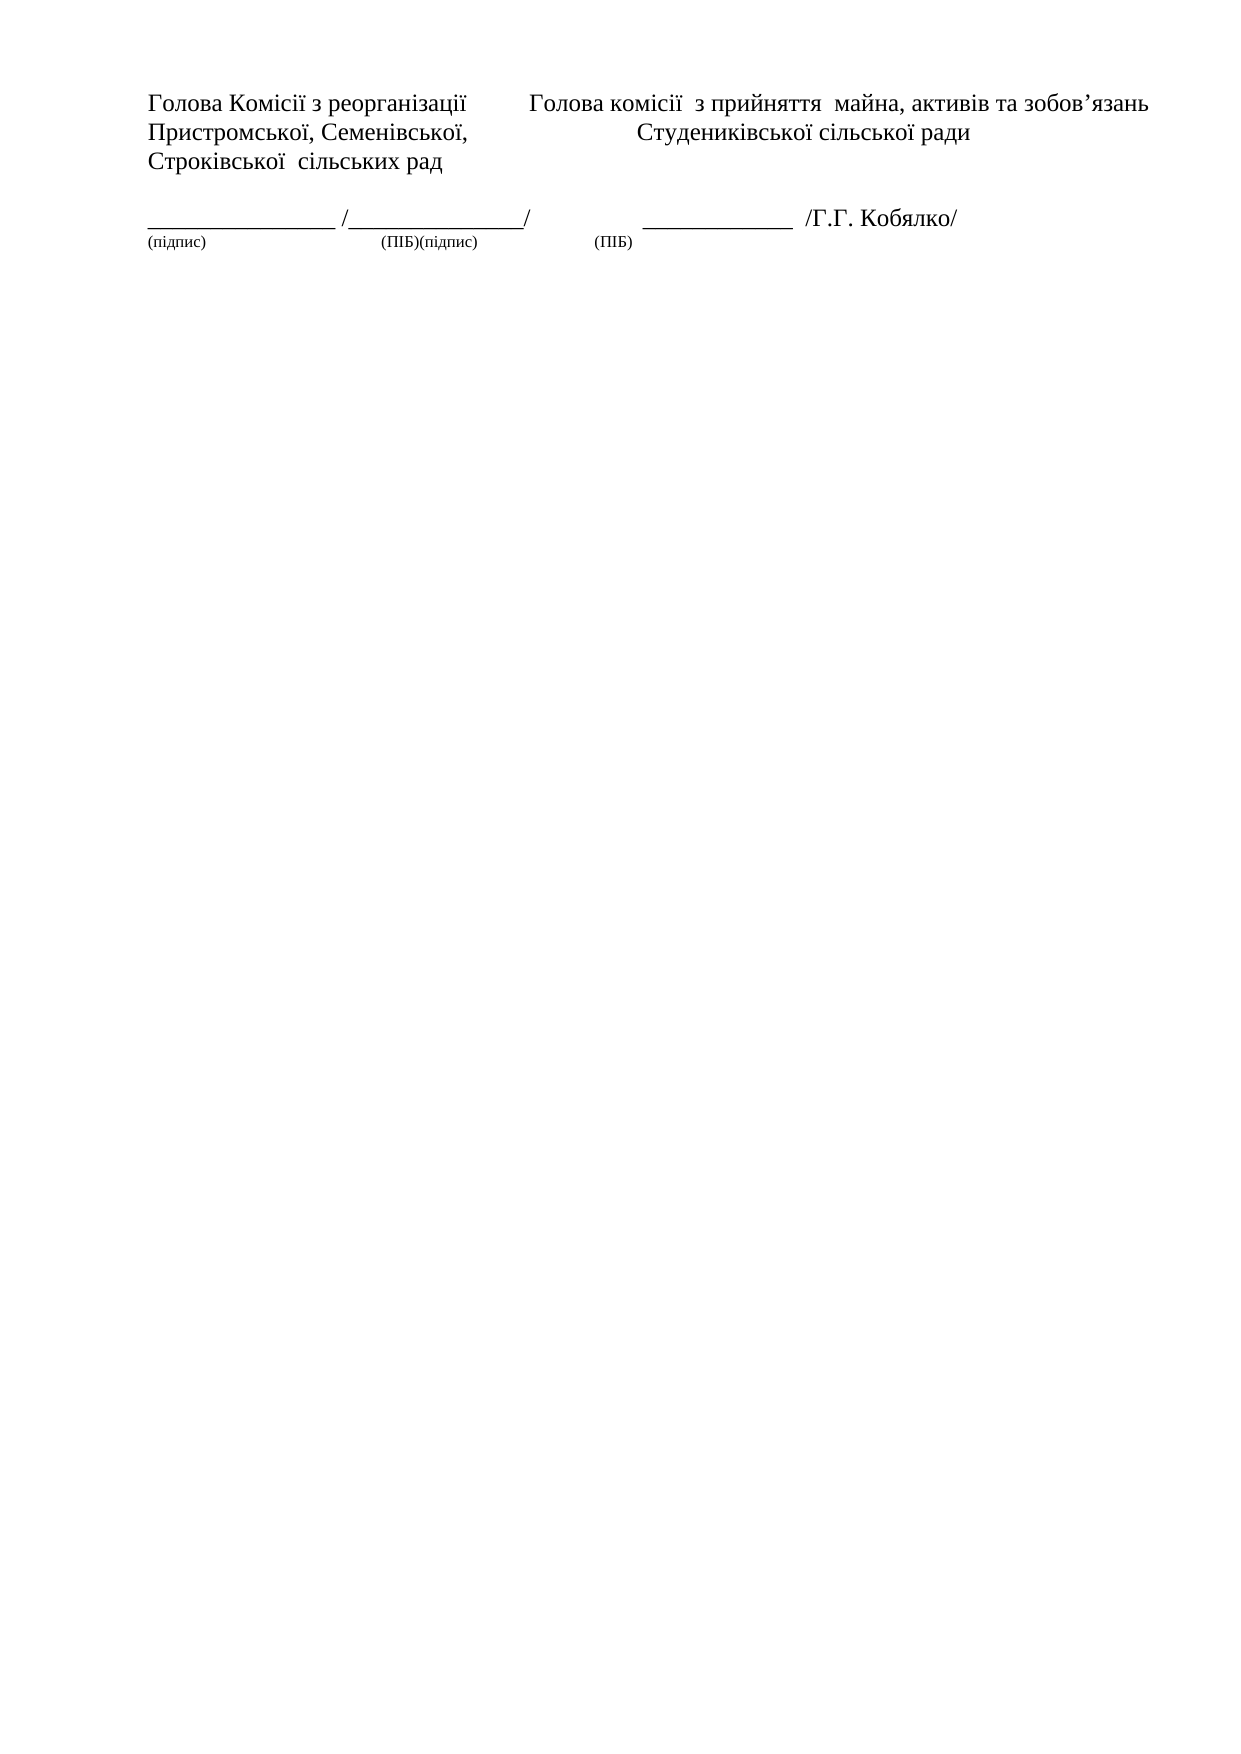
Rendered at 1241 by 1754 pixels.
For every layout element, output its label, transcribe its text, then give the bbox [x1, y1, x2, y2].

text Пристромської, Семенівської, Студениківської сільської ради [148, 117, 1152, 146]
text _______________ /______________/ ____________ /Г.Г. Кобялко/ [148, 203, 1152, 232]
text (підпис) (ПІБ)(підпис) (ПІБ) [148, 232, 1152, 251]
text Голова Комісії з реорганізації Голова комісії з прийняття майна, активів та зобов’язань [148, 88, 1152, 117]
text Строківської сільських рад [148, 146, 1152, 175]
